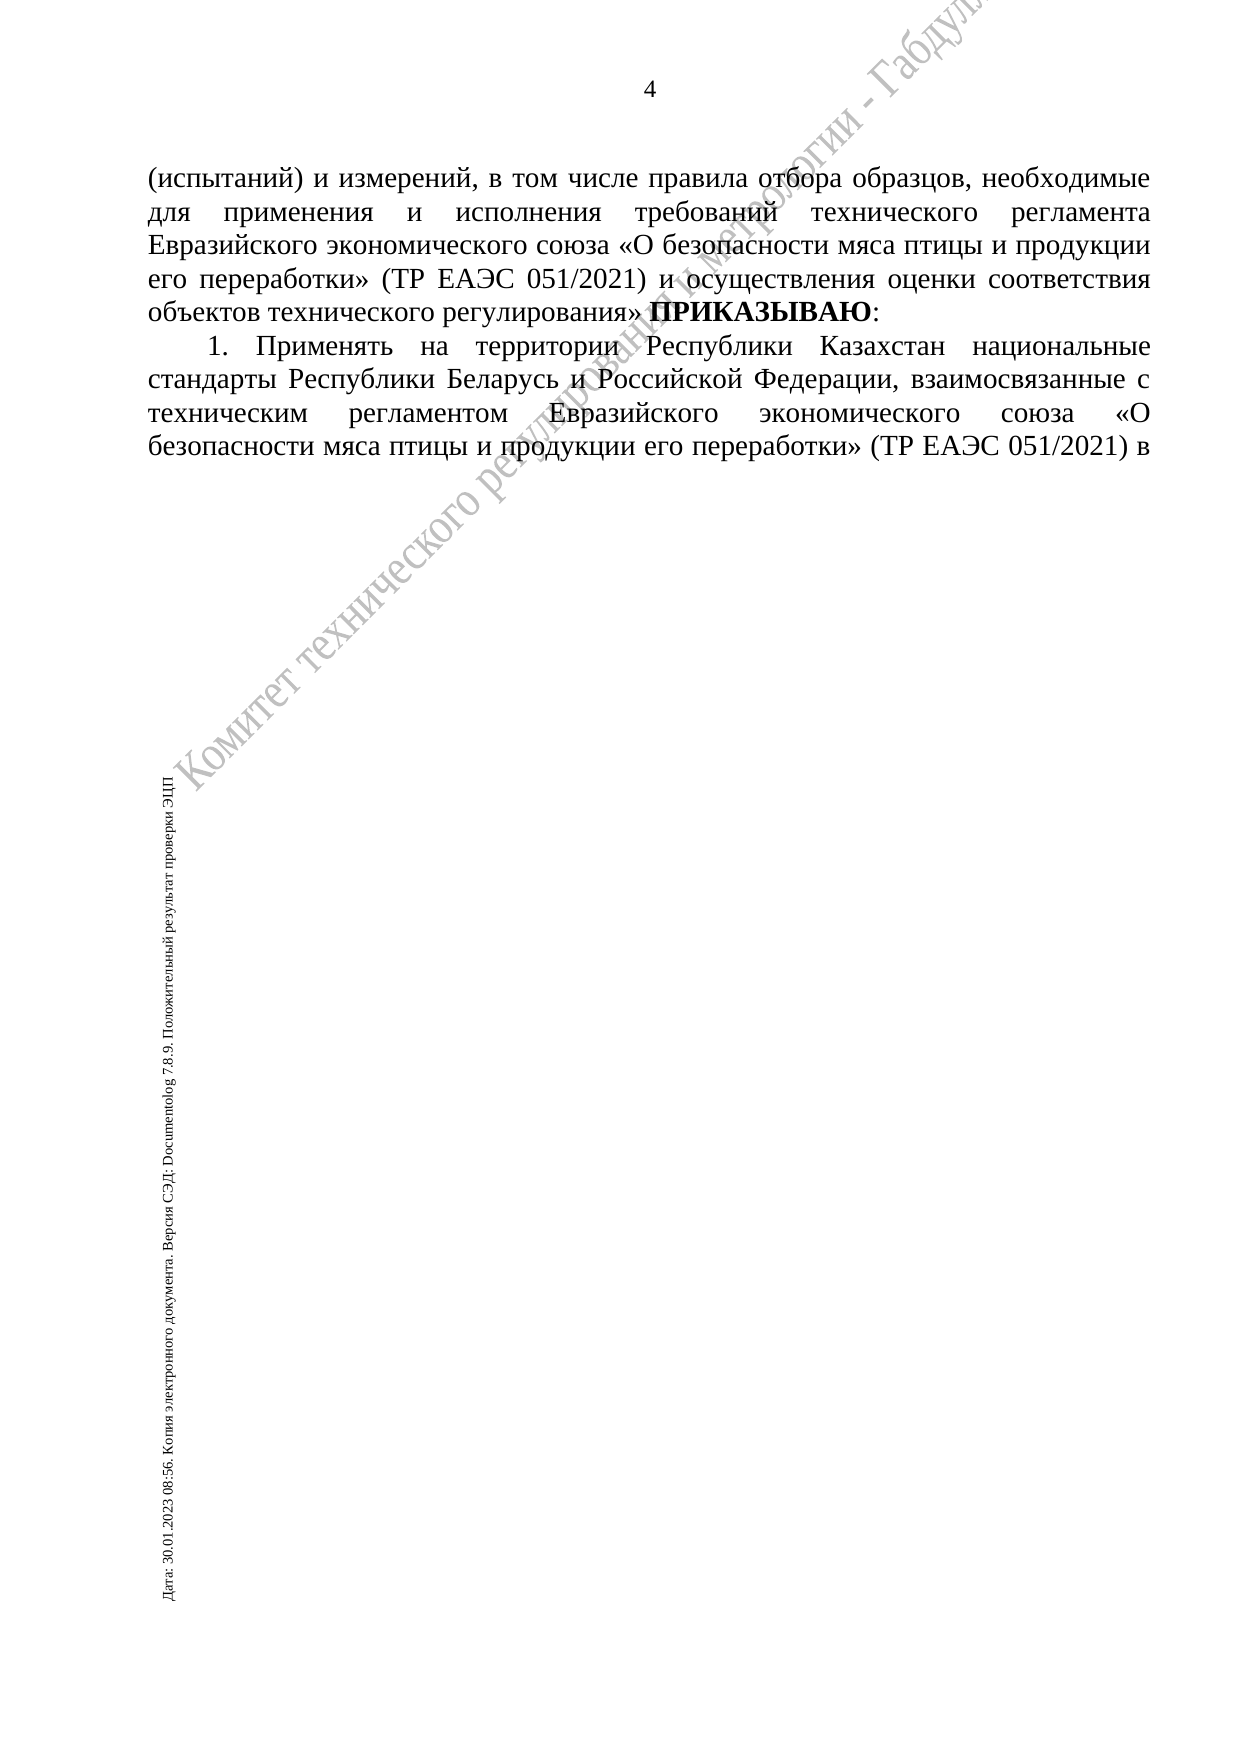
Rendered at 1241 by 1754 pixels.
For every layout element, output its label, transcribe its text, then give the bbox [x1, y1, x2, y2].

text В соответствии с пунктом 1 статьи 27 Закона Республики Казахстан от 5 октября 2018 года № 183 «О стандартизации», Решением Коллегии Евразийской экономической комиссии от 29 ноября 2022 года № 188 «О перечне международных и региональных (межгосударственных) стандартов, а в случае их отсутствия – национальных (государственных) стандартов, в результате применения которых на добровольной основе обеспечивается соблюдение требований технического регламента Евразийского экономического союза «О безопасности мяса птицы и продукции его переработки» (ТР ЕАЭС 051/2021), и перечне международных и региональных (межгосударственных) стандартов, а в случае их отсутствия – национальных (государственных) стандартов, содержащих правила и методы исследований (испытаний) и измерений, в том числе правила отбора образцов, необходимые для применения и исполнения требований технического регламента Евразийского экономического союза «О безопасности мяса птицы и продукции его переработки» (ТР ЕАЭС 051/2021) и осуществления оценки соответствия объектов технического регулирования» ПРИКАЗЫВАЮ: [148, 160, 1152, 328]
text 1. Применять на территории Республики Казахстан национальные стандарты Республики Беларусь и Российской Федерации, взаимосвязанные с техническим регламентом Евразийского экономического союза «О безопасности мяса птицы и продукции его переработки» (ТР ЕАЭС 051/2021) в целях обеспечения соблюдения требований технического регламента, проведения исследований (испытаний) и измерений при оценке соответствия объектов технического регулирования требованиям технического регламента согласно приложению к настоящему приказу. [148, 328, 1152, 462]
